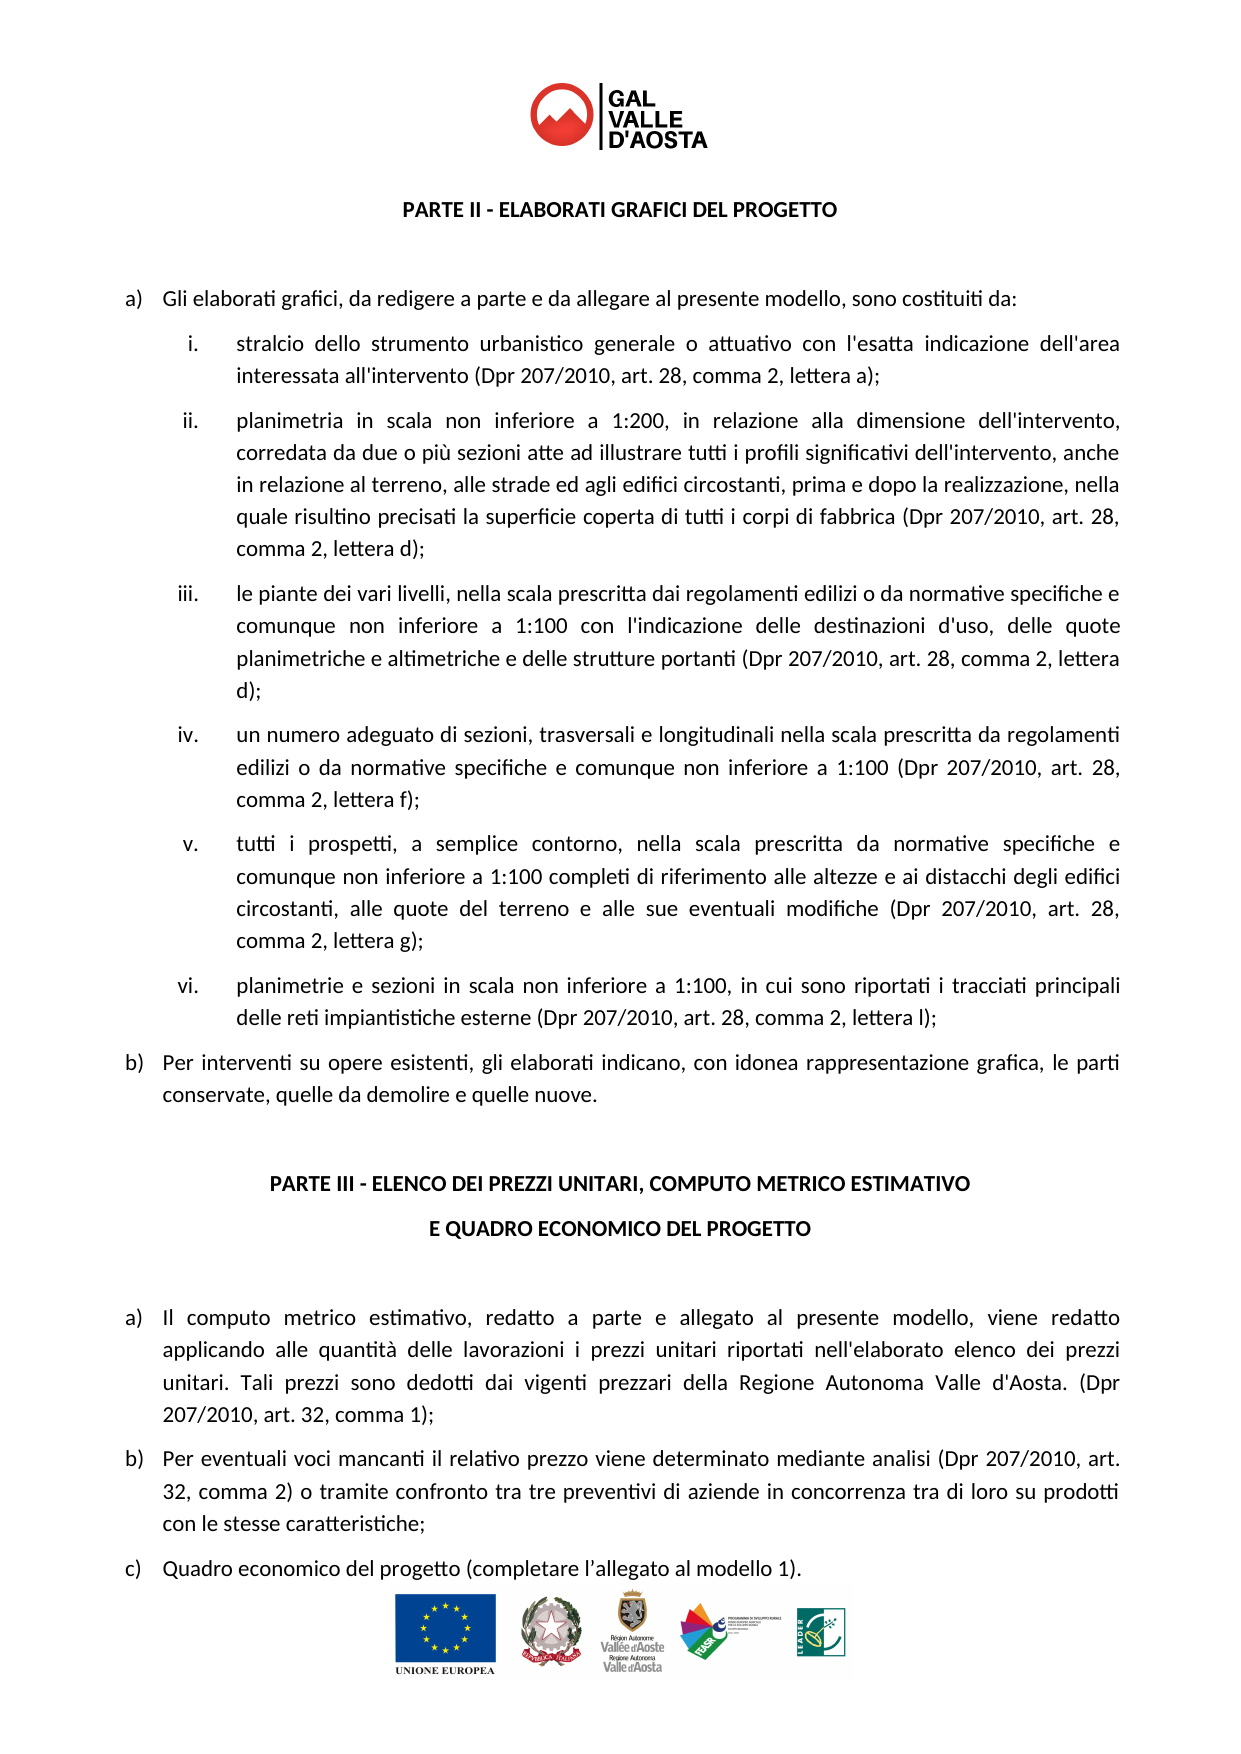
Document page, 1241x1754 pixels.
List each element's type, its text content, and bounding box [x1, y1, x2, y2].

picture [528, 73, 712, 156]
text E QUADRO ECONOMICO DEL PROGETTO [118, 1214, 1122, 1242]
list Per eventuali voci mancanti il relativo prezzo viene determinato mediante analisi (Dpr 207/2010, art. 32, comma 2) o tramite confronto tra tre preventivi di aziende in concorrenza tra di loro su prodotti con le stesse caratteristiche; [125, 1444, 1122, 1537]
list Per interventi su opere esistenti, gli elaborati indicano, con idonea rappresentazione grafica, le parti conservate, quelle da demolire e quelle nuove. [125, 1048, 1122, 1108]
text PARTE III - ELENCO DEI PREZZI UNITARI, COMPUTO METRICO ESTIMATIVO [118, 1169, 1122, 1197]
list planimetrie e sezioni in scala non inferiore a 1:100, in cui sono riportati i tracciati principali delle reti impiantistiche esterne (Dpr 207/2010, art. 28, comma 2, lettera l); [199, 971, 1122, 1031]
list planimetria in scala non inferiore a 1:200, in relazione alla dimensione dell'intervento, corredata da due o più sezioni atte ad illustrare tutti i profili significativi dell'intervento, anche in relazione al terreno, alle strade ed agli edifici circostanti, prima e dopo la realizzazione, nella quale risultino precisati la superficie coperta di tutti i corpi di fabbrica (Dpr 207/2010, art. 28, comma 2, lettera d); [199, 406, 1122, 563]
picture [387, 1584, 853, 1681]
text PARTE II - ELABORATI GRAFICI DEL PROGETTO [118, 195, 1122, 223]
list tutti i prospetti, a semplice contorno, nella scala prescritta da normative specifiche e comunque non inferiore a 1:100 completi di riferimento alle altezze e ai distacchi degli edifici circostanti, alle quote del terreno e alle sue eventuali modifiche (Dpr 207/2010, art. 28, comma 2, lettera g); [199, 829, 1122, 954]
list Gli elaborati grafici, da redigere a parte e da allegare al presente modello, sono costituiti da: [125, 284, 1122, 312]
list Quadro economico del progetto (completare l’allegato al modello 1). [125, 1554, 1122, 1582]
list stralcio dello strumento urbanistico generale o attuativo con l'esatta indicazione dell'area interessata all'intervento (Dpr 207/2010, art. 28, comma 2, lettera a); [199, 329, 1122, 389]
list un numero adeguato di sezioni, trasversali e longitudinali nella scala prescritta da regolamenti edilizi o da normative specifiche e comunque non inferiore a 1:100 (Dpr 207/2010, art. 28, comma 2, lettera f); [199, 721, 1122, 813]
list Il computo metrico estimativo, redatto a parte e allegato al presente modello, viene redatto applicando alle quantità delle lavorazioni i prezzi unitari riportati nell'elaborato elenco dei prezzi unitari. Tali prezzi sono dedotti dai vigenti prezzari della Regione Autonoma Valle d'Aosta. (Dpr 207/2010, art. 32, comma 1); [125, 1303, 1122, 1428]
list le piante dei vari livelli, nella scala prescritta dai regolamenti edilizi o da normative specifiche e comunque non inferiore a 1:100 con l'indicazione delle destinazioni d'uso, delle quote planimetriche e altimetriche e delle strutture portanti (Dpr 207/2010, art. 28, comma 2, lettera d); [199, 579, 1122, 704]
